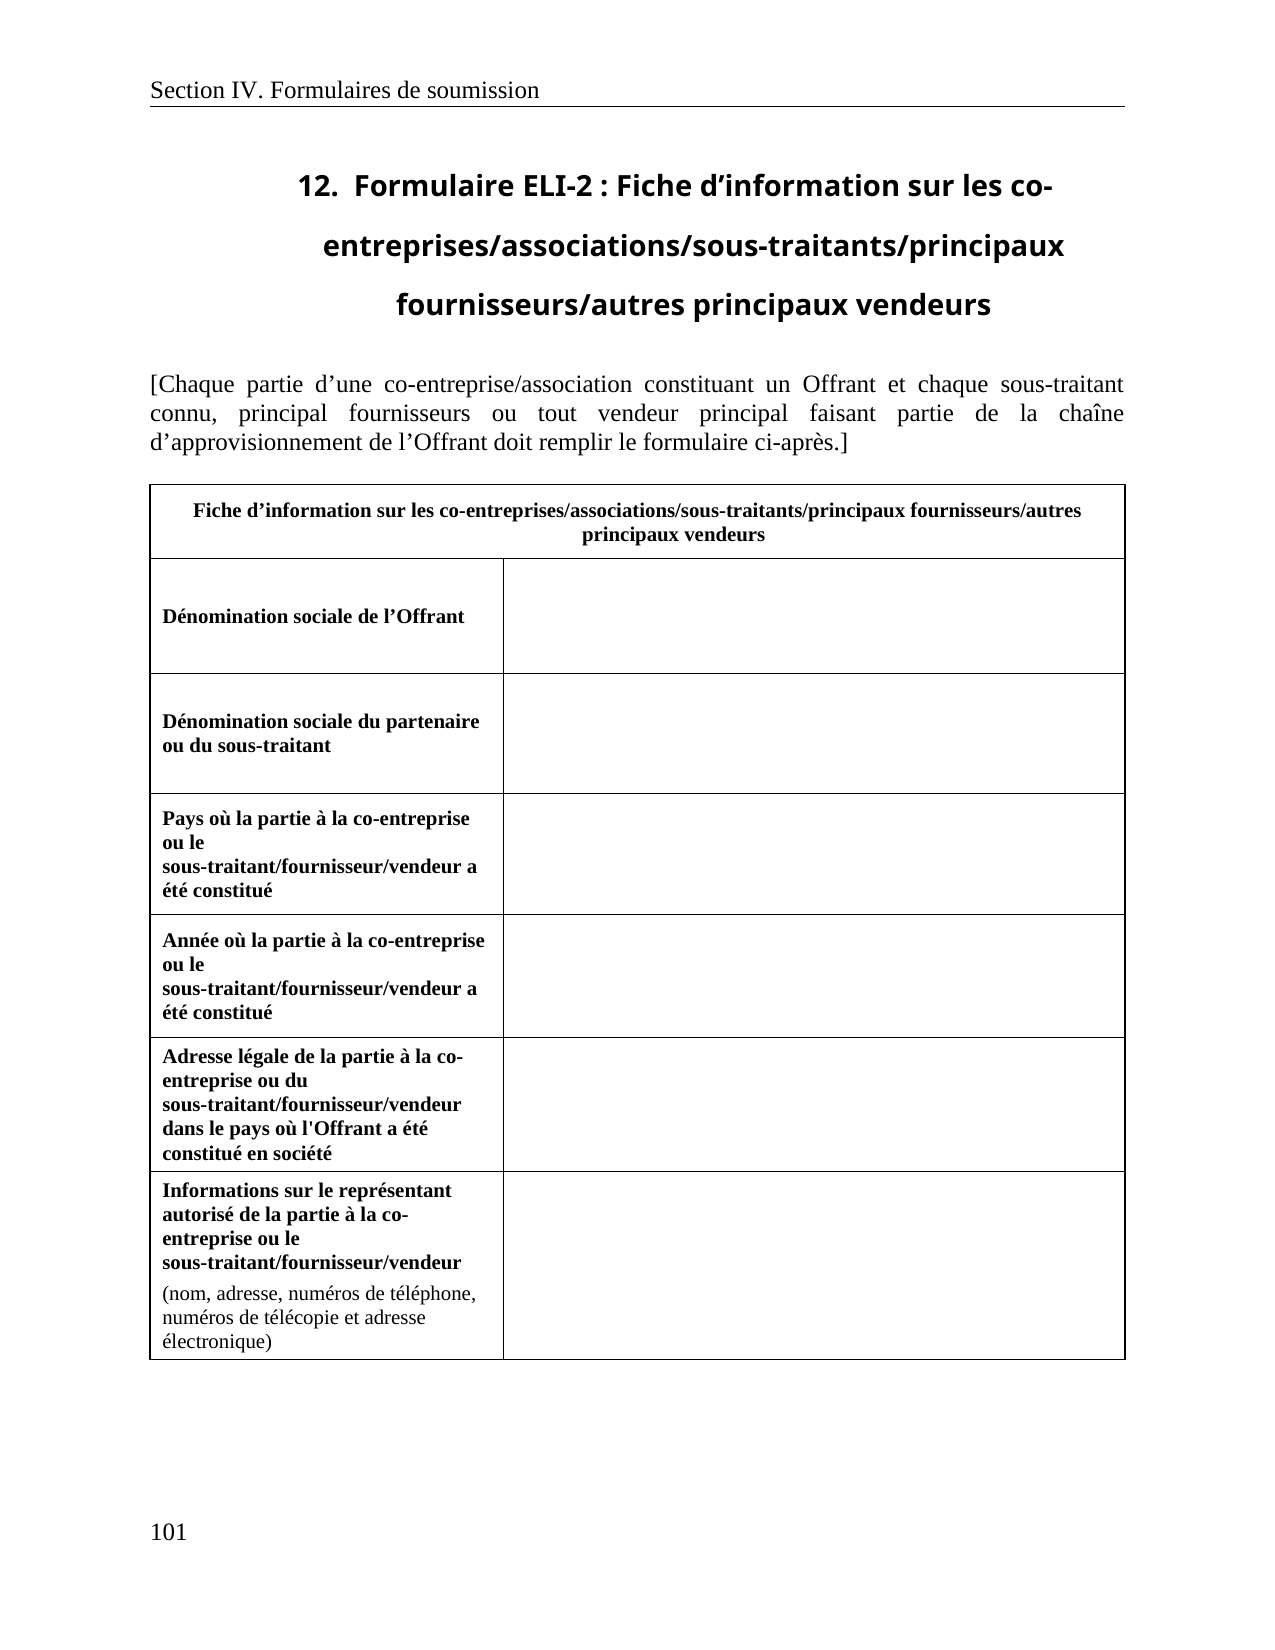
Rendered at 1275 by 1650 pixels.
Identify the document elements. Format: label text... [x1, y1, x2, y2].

table_cell Dénomination sociale de l’Offrant [151, 559, 503, 672]
table_cell [504, 915, 1124, 1037]
text [Chaque partie d’une co-entreprise/association constituant un Offrant et chaque sous-traitant connu, principal fournisseurs ou tout vendeur principal faisant partie de la chaîne d’approvisionnement de l’Offrant doit remplir le formulaire ci-après.] [150, 369, 1125, 455]
table_cell [504, 1038, 1124, 1171]
table_cell [504, 674, 1124, 793]
table_cell Adresse légale de la partie à la co-entreprise ou du sous-traitant/fournisseur/vendeur dans le pays où l'Offrant a été constitué en société [151, 1038, 503, 1171]
table_cell Année où la partie à la co-entreprise ou le sous-traitant/fournisseur/vendeur a été constitué [151, 915, 503, 1037]
subtitle Formulaire ELI-2 : Fiche d’information sur les co-entreprises/associations/sous-traitants/principaux fournisseurs/autres principaux vendeurs [225, 166, 1125, 324]
table_cell [504, 1172, 1124, 1359]
table_cell Pays où la partie à la co-entreprise ou le sous-traitant/fournisseur/vendeur a été constitué [151, 794, 503, 914]
table_header Fiche d’information sur les co-entreprises/associations/sous-traitants/principaux fournisseurs/autres principaux vendeurs [151, 485, 1124, 558]
table_cell Informations sur le représentant autorisé de la partie à la co-entreprise ou le sous-traitant/fournisseur/vendeur (nom, adresse, numéros de téléphone, numéros de télécopie et adresse électronique) [151, 1172, 503, 1359]
table_cell Dénomination sociale du partenaire ou du sous-traitant [151, 674, 503, 793]
table_cell [504, 559, 1124, 672]
table_cell [504, 794, 1124, 914]
